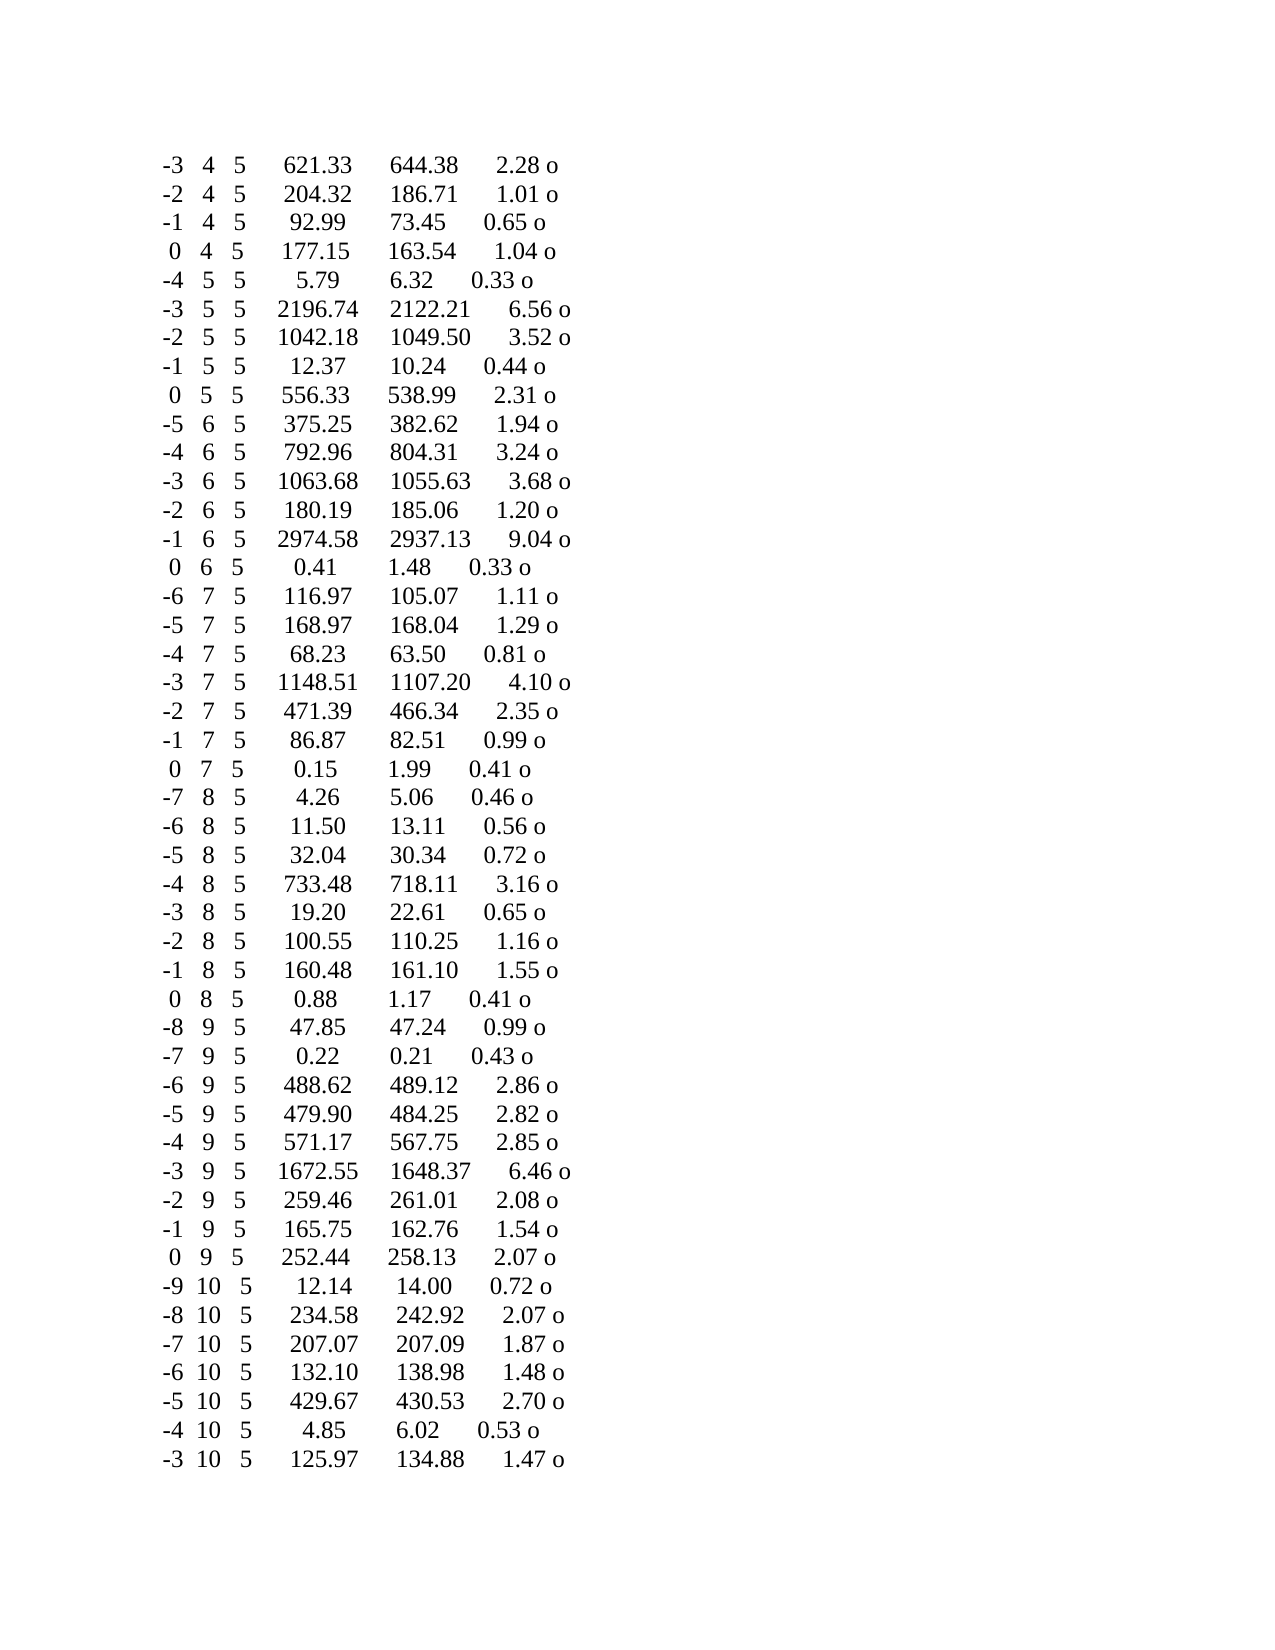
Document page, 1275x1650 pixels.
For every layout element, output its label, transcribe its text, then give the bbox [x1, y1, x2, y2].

text -4 9 5 571.17 567.75 2.85 o [150, 1127, 1125, 1156]
text -4 5 5 5.79 6.32 0.33 o [150, 265, 1125, 294]
text -4 7 5 68.23 63.50 0.81 o [150, 639, 1125, 667]
text -1 8 5 160.48 161.10 1.55 o [150, 955, 1125, 984]
text -2 4 5 204.32 186.71 1.01 o [150, 179, 1125, 207]
text -4 8 5 733.48 718.11 3.16 o [150, 869, 1125, 897]
text -6 8 5 11.50 13.11 0.56 o [150, 811, 1125, 840]
text -7 10 5 207.07 207.09 1.87 o [150, 1329, 1125, 1357]
text -5 6 5 375.25 382.62 1.94 o [150, 409, 1125, 437]
text -5 10 5 429.67 430.53 2.70 o [150, 1386, 1125, 1415]
text -3 5 5 2196.74 2122.21 6.56 o [150, 294, 1125, 322]
text -1 9 5 165.75 162.76 1.54 o [150, 1214, 1125, 1242]
text -2 6 5 180.19 185.06 1.20 o [150, 495, 1125, 524]
text 0 9 5 252.44 258.13 2.07 o [150, 1242, 1125, 1271]
text -4 10 5 4.85 6.02 0.53 o [150, 1415, 1125, 1444]
text 0 8 5 0.88 1.17 0.41 o [150, 984, 1125, 1012]
text 0 7 5 0.15 1.99 0.41 o [150, 754, 1125, 782]
text 0 5 5 556.33 538.99 2.31 o [150, 380, 1125, 409]
text -1 4 5 92.99 73.45 0.65 o [150, 207, 1125, 236]
text -3 4 5 621.33 644.38 2.28 o [150, 150, 1125, 179]
text -1 6 5 2974.58 2937.13 9.04 o [150, 524, 1125, 552]
text -4 6 5 792.96 804.31 3.24 o [150, 437, 1125, 466]
text -3 7 5 1148.51 1107.20 4.10 o [150, 667, 1125, 696]
text -2 8 5 100.55 110.25 1.16 o [150, 926, 1125, 955]
text -2 5 5 1042.18 1049.50 3.52 o [150, 322, 1125, 351]
text -6 9 5 488.62 489.12 2.86 o [150, 1070, 1125, 1099]
text -3 6 5 1063.68 1055.63 3.68 o [150, 466, 1125, 495]
text -3 10 5 125.97 134.88 1.47 o [150, 1444, 1125, 1472]
text 0 6 5 0.41 1.48 0.33 o [150, 552, 1125, 581]
text -2 9 5 259.46 261.01 2.08 o [150, 1185, 1125, 1214]
text -5 7 5 168.97 168.04 1.29 o [150, 610, 1125, 639]
text -7 9 5 0.22 0.21 0.43 o [150, 1041, 1125, 1070]
text -5 8 5 32.04 30.34 0.72 o [150, 840, 1125, 869]
text -5 9 5 479.90 484.25 2.82 o [150, 1099, 1125, 1127]
text -2 7 5 471.39 466.34 2.35 o [150, 696, 1125, 725]
text -7 8 5 4.26 5.06 0.46 o [150, 782, 1125, 811]
text -1 5 5 12.37 10.24 0.44 o [150, 351, 1125, 380]
text -8 9 5 47.85 47.24 0.99 o [150, 1012, 1125, 1041]
text -3 8 5 19.20 22.61 0.65 o [150, 897, 1125, 926]
text -1 7 5 86.87 82.51 0.99 o [150, 725, 1125, 754]
text -6 7 5 116.97 105.07 1.11 o [150, 581, 1125, 610]
text -8 10 5 234.58 242.92 2.07 o [150, 1300, 1125, 1329]
text -3 9 5 1672.55 1648.37 6.46 o [150, 1156, 1125, 1185]
text -6 10 5 132.10 138.98 1.48 o [150, 1357, 1125, 1386]
text -9 10 5 12.14 14.00 0.72 o [150, 1271, 1125, 1300]
text 0 4 5 177.15 163.54 1.04 o [150, 236, 1125, 265]
